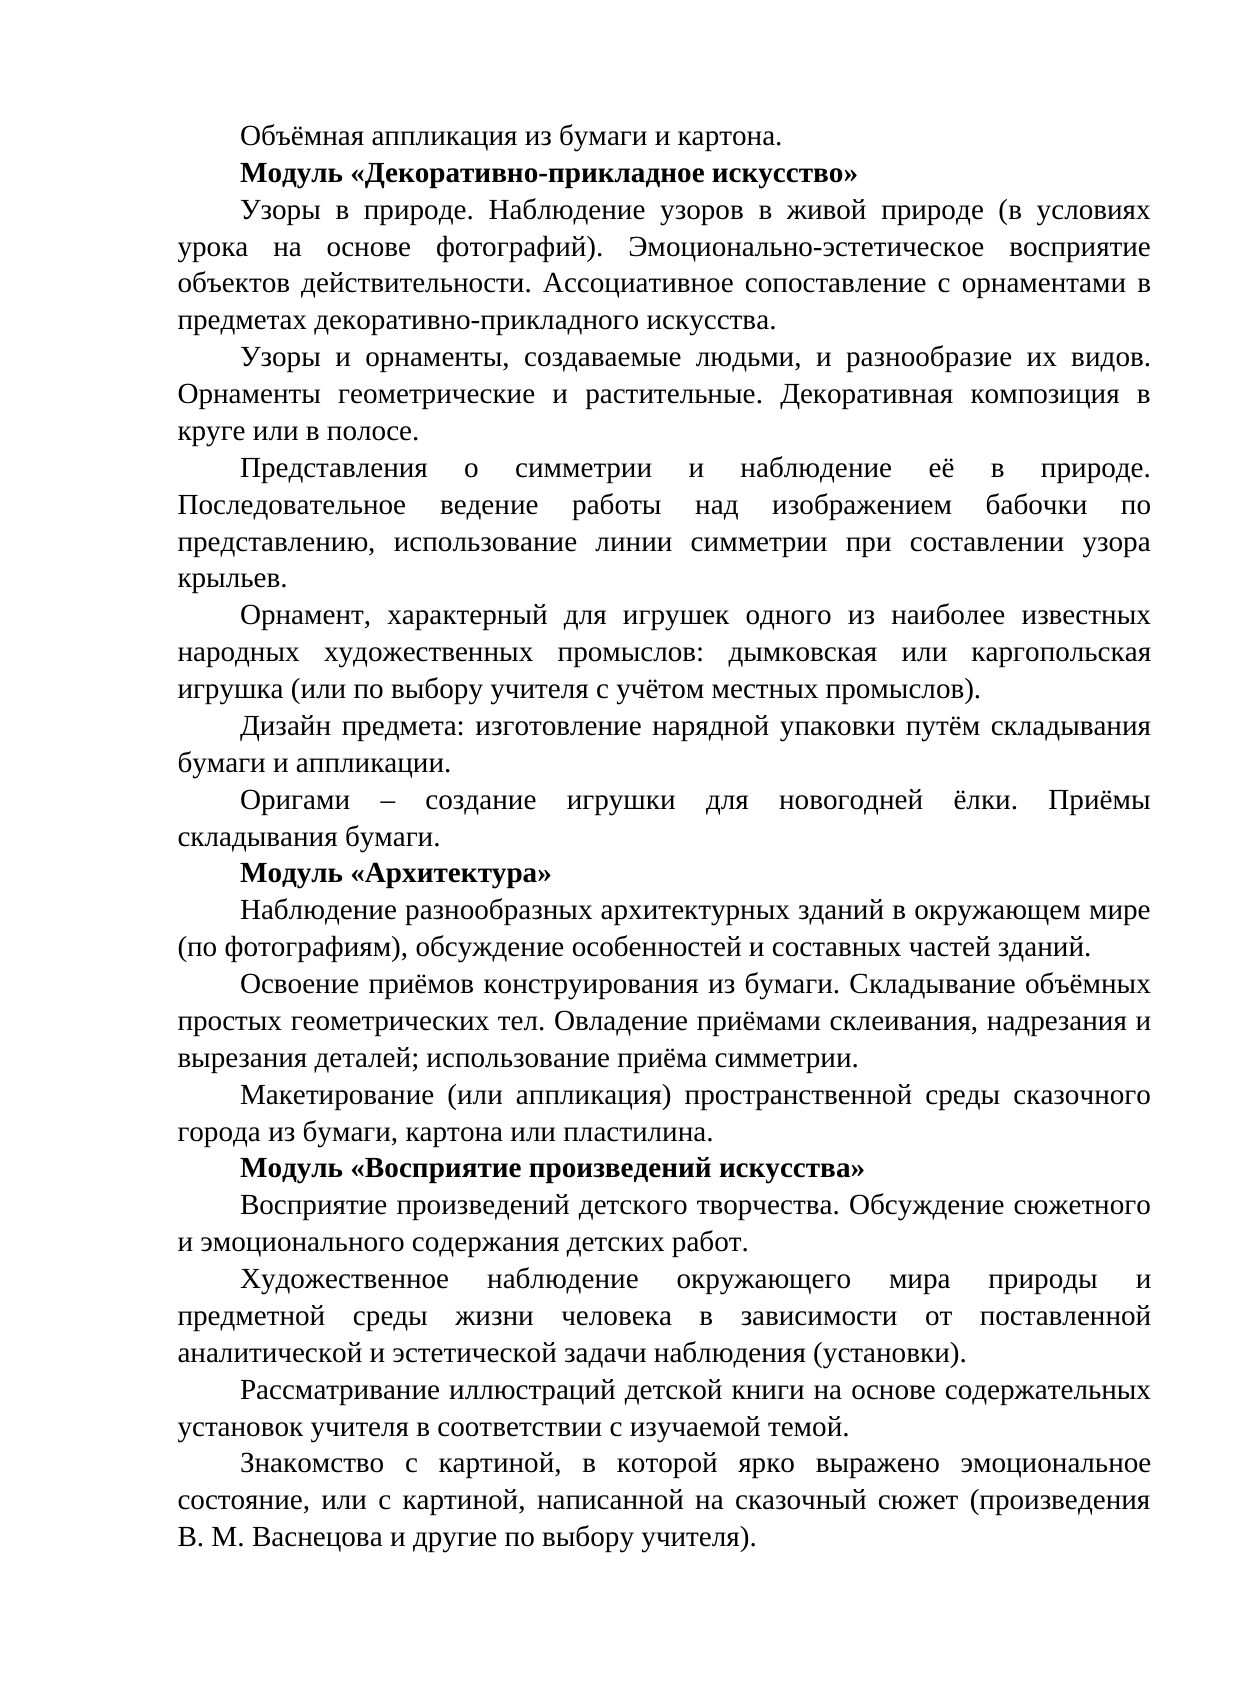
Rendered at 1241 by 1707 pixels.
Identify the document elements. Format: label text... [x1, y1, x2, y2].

text Оригами – создание игрушки для новогодней ёлки. Приёмы складывания бумаги. [177, 782, 1152, 852]
text Модуль «Декоративно-прикладное искусство» [177, 155, 1152, 188]
text Представления о симметрии и наблюдение её в природе. Последовательное ведение работы над изображением бабочки по представлению, использование линии симметрии при составлении узора крыльев. [177, 450, 1152, 594]
text Орнамент, характерный для игрушек одного из наиболее известных народных художественных промыслов: дымковская или каргопольская игрушка (или по выбору учителя с учётом местных промыслов). [177, 597, 1152, 705]
text Модуль «Восприятие произведений искусства» [177, 1151, 1152, 1184]
text Узоры в природе. Наблюдение узоров в живой природе (в условиях урока на основе фотографий). Эмоционально-эстетическое восприятие объектов действительности. Ассоциативное сопоставление с орнаментами в предметах декоративно-прикладного искусства. [177, 192, 1152, 336]
text Освоение приёмов конструирования из бумаги. Складывание объёмных простых геометрических тел. Овладение приёмами склеивания, надрезания и вырезания деталей; использование приёма симметрии. [177, 966, 1152, 1073]
text Модуль «Архитектура» [177, 856, 1152, 889]
text Художественное наблюдение окружающего мира природы и предметной среды жизни человека в зависимости от поставленной аналитической и эстетической задачи наблюдения (установки). [177, 1261, 1152, 1368]
text Макетирование (или аппликация) пространственной среды сказочного города из бумаги, картона или пластилина. [177, 1077, 1152, 1147]
text Восприятие произведений детского творчества. Обсуждение сюжетного и эмоционального содержания детских работ. [177, 1187, 1152, 1258]
text Узоры и орнаменты, создаваемые людьми, и разнообразие их видов. Орнаменты геометрические и растительные. Декоративная композиция в круге или в полосе. [177, 339, 1152, 447]
text Наблюдение разнообразных архитектурных зданий в окружающем мире (по фотографиям), обсуждение особенностей и составных частей зданий. [177, 892, 1152, 963]
text Знакомство с картиной, в которой ярко выражено эмоциональное состояние, или с картиной, написанной на сказочный сюжет (произведения В. М. Васнецова и другие по выбору учителя). [177, 1446, 1152, 1553]
text Объёмная аппликация из бумаги и картона. [177, 118, 1152, 152]
text Дизайн предмета: изготовление нарядной упаковки путём складывания бумаги и аппликации. [177, 708, 1152, 778]
text Рассматривание иллюстраций детской книги на основе содержательных установок учителя в соответствии с изучаемой темой. [177, 1372, 1152, 1442]
